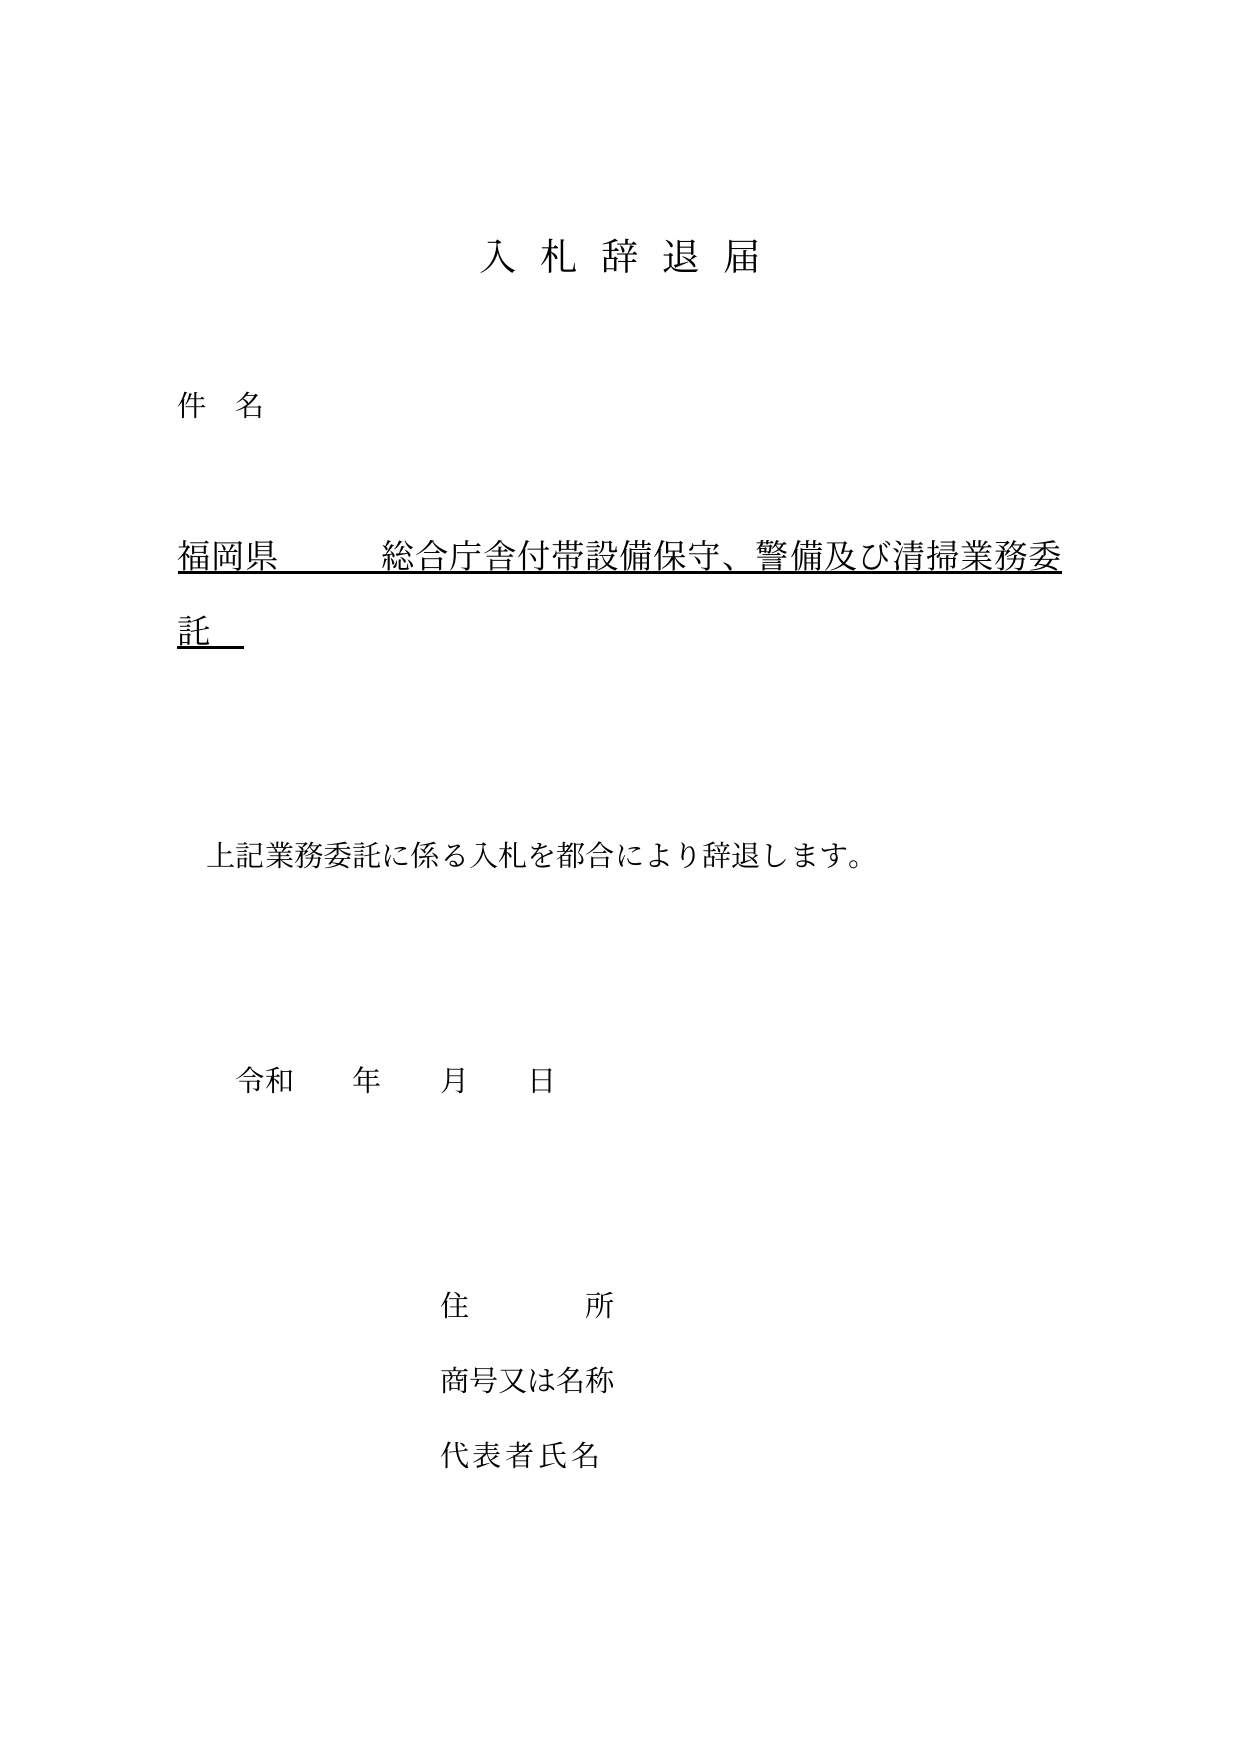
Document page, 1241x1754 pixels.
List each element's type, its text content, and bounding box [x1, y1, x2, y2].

text 令和 年 月 日 [177, 1042, 1063, 1117]
text 商号又は名称 [177, 1342, 1063, 1417]
text 福岡県 総合庁舎付帯設備保守、警備及び清掃業務委託 [177, 517, 1063, 667]
text 代表者氏名 [177, 1417, 1063, 1492]
text 入札辞退届 [177, 217, 1063, 292]
text 上記業務委託に係る入札を都合により辞退します。 [177, 817, 1063, 892]
text 件 名 [177, 367, 1063, 442]
text 住 所 [177, 1267, 1063, 1342]
